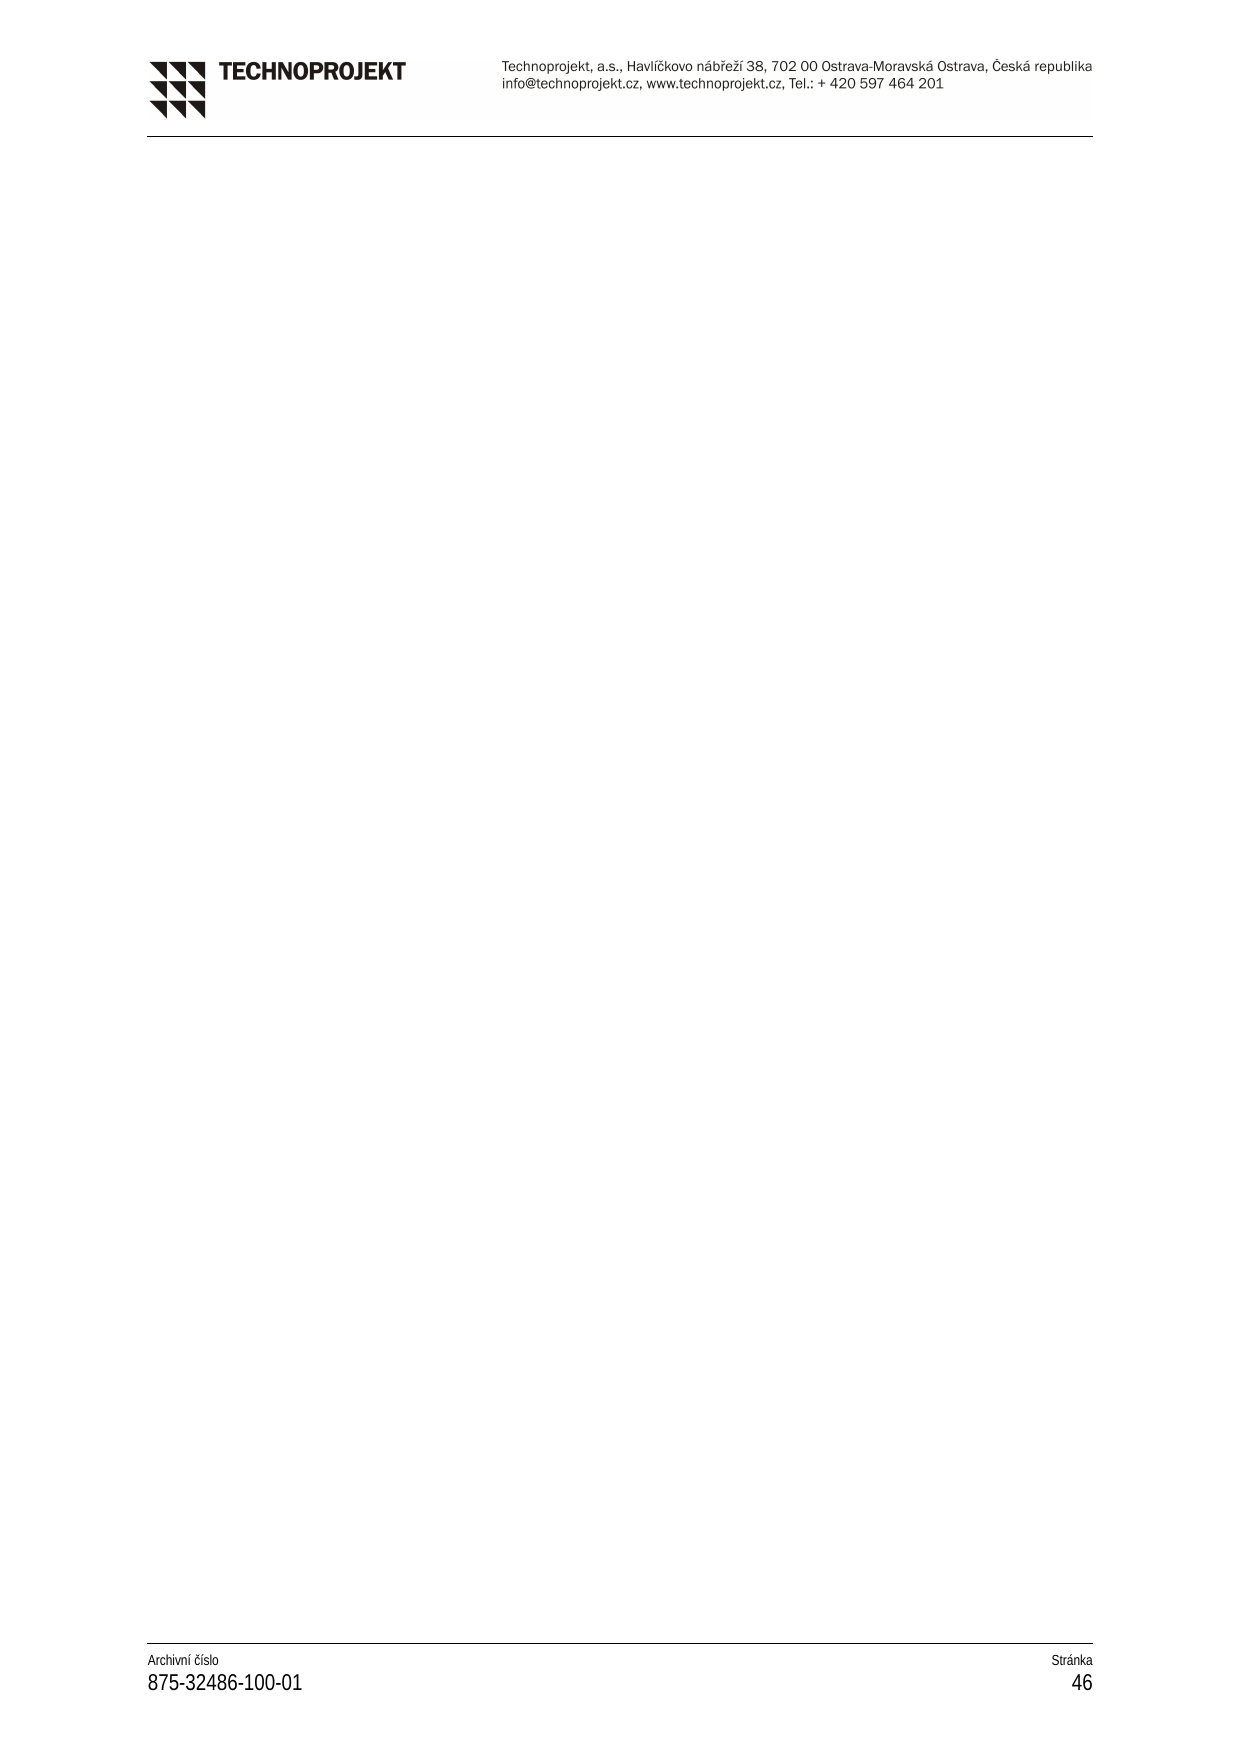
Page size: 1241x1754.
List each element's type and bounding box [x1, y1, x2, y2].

picture [148, 59, 1092, 120]
